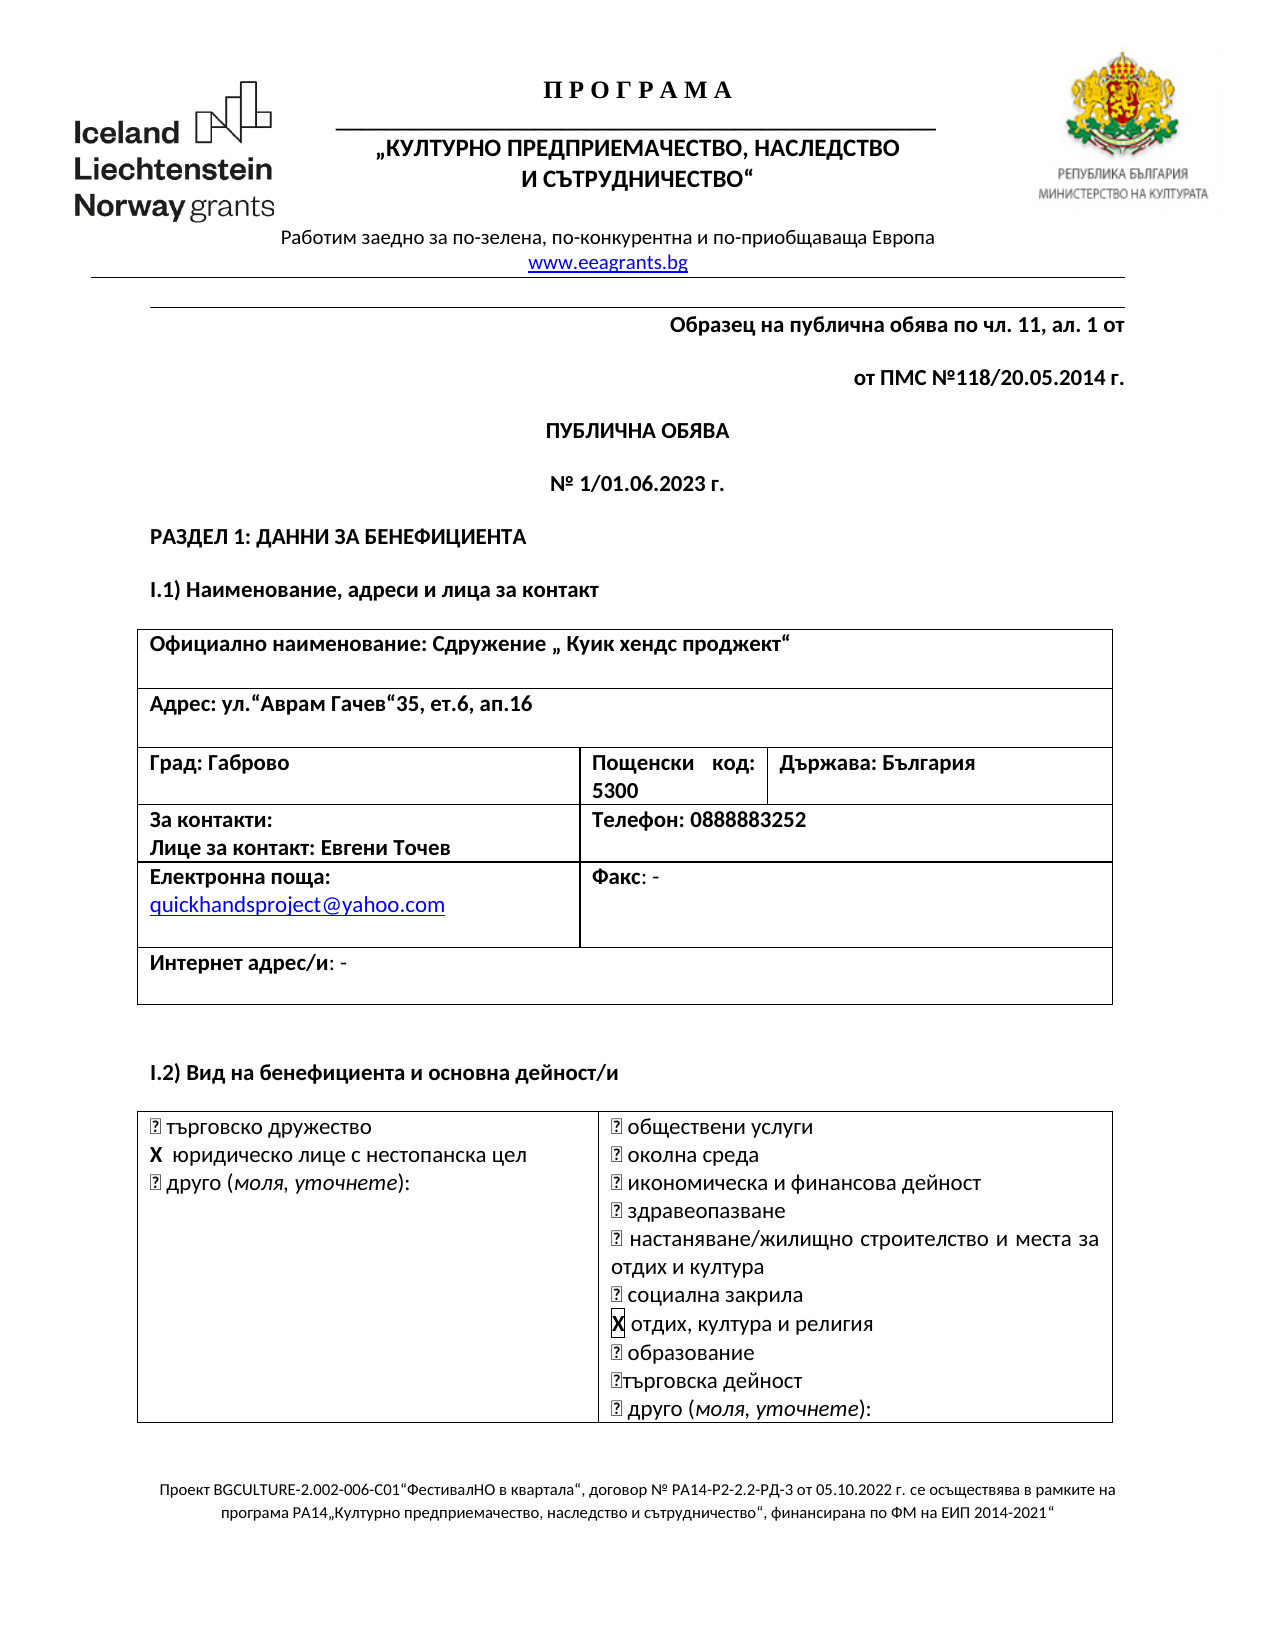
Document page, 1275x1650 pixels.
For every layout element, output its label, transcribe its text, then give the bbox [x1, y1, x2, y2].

text № 1/01.06.2023 г. [150, 469, 1125, 497]
table_cell Интернет адрес/и: - [138, 948, 1112, 1004]
text I.1) Наименование, адреси и лица за контакт [150, 576, 1125, 603]
text ПУБЛИЧНА ОБЯВА [150, 416, 1125, 444]
table_header Официално наименование: Сдружение „ Куик хендс проджект“ [138, 630, 1112, 688]
text РАЗДЕЛ 1: ДАННИ ЗА БЕНЕФИЦИЕНТА [150, 522, 1125, 551]
table_cell Град: Габрово [138, 748, 579, 804]
picture [1021, 44, 1224, 212]
table_cell Електронна поща: quickhandsproject@yahoo.com [138, 863, 579, 947]
table_header  обществени услуги  околна среда  икономическа и финансова дейност  здравеопазване  настаняване/жилищно строителство и места за отдих и култура  социална закрила Х отдих, култура и религия  образование търговска дейност  друго (моля, уточнете): [599, 1112, 1112, 1422]
table_cell Пощенски код: 5300 [581, 748, 767, 804]
picture [73, 81, 275, 223]
table_cell Адрес: ул.“Аврам Гачев“35, ет.6, ап.16 [138, 689, 1112, 747]
text I.2) Вид на бенефициента и основна дейност/и [150, 1058, 1125, 1086]
table_cell Телефон: 0888883252 [581, 805, 1112, 861]
table_cell За контакти: Лице за контакт: Евгени Точев [138, 805, 579, 861]
table_cell Държава: България [768, 748, 1112, 804]
table_cell Факс: - [581, 863, 1112, 947]
text от ПМС №118/20.05.2014 г. [150, 360, 1125, 391]
text Образец на публична обява по чл. 11, ал. 1 от [150, 308, 1125, 338]
table_header  търговско дружество Х юридическо лице с нестопанска цел  друго (моля, уточнете): [138, 1112, 598, 1422]
